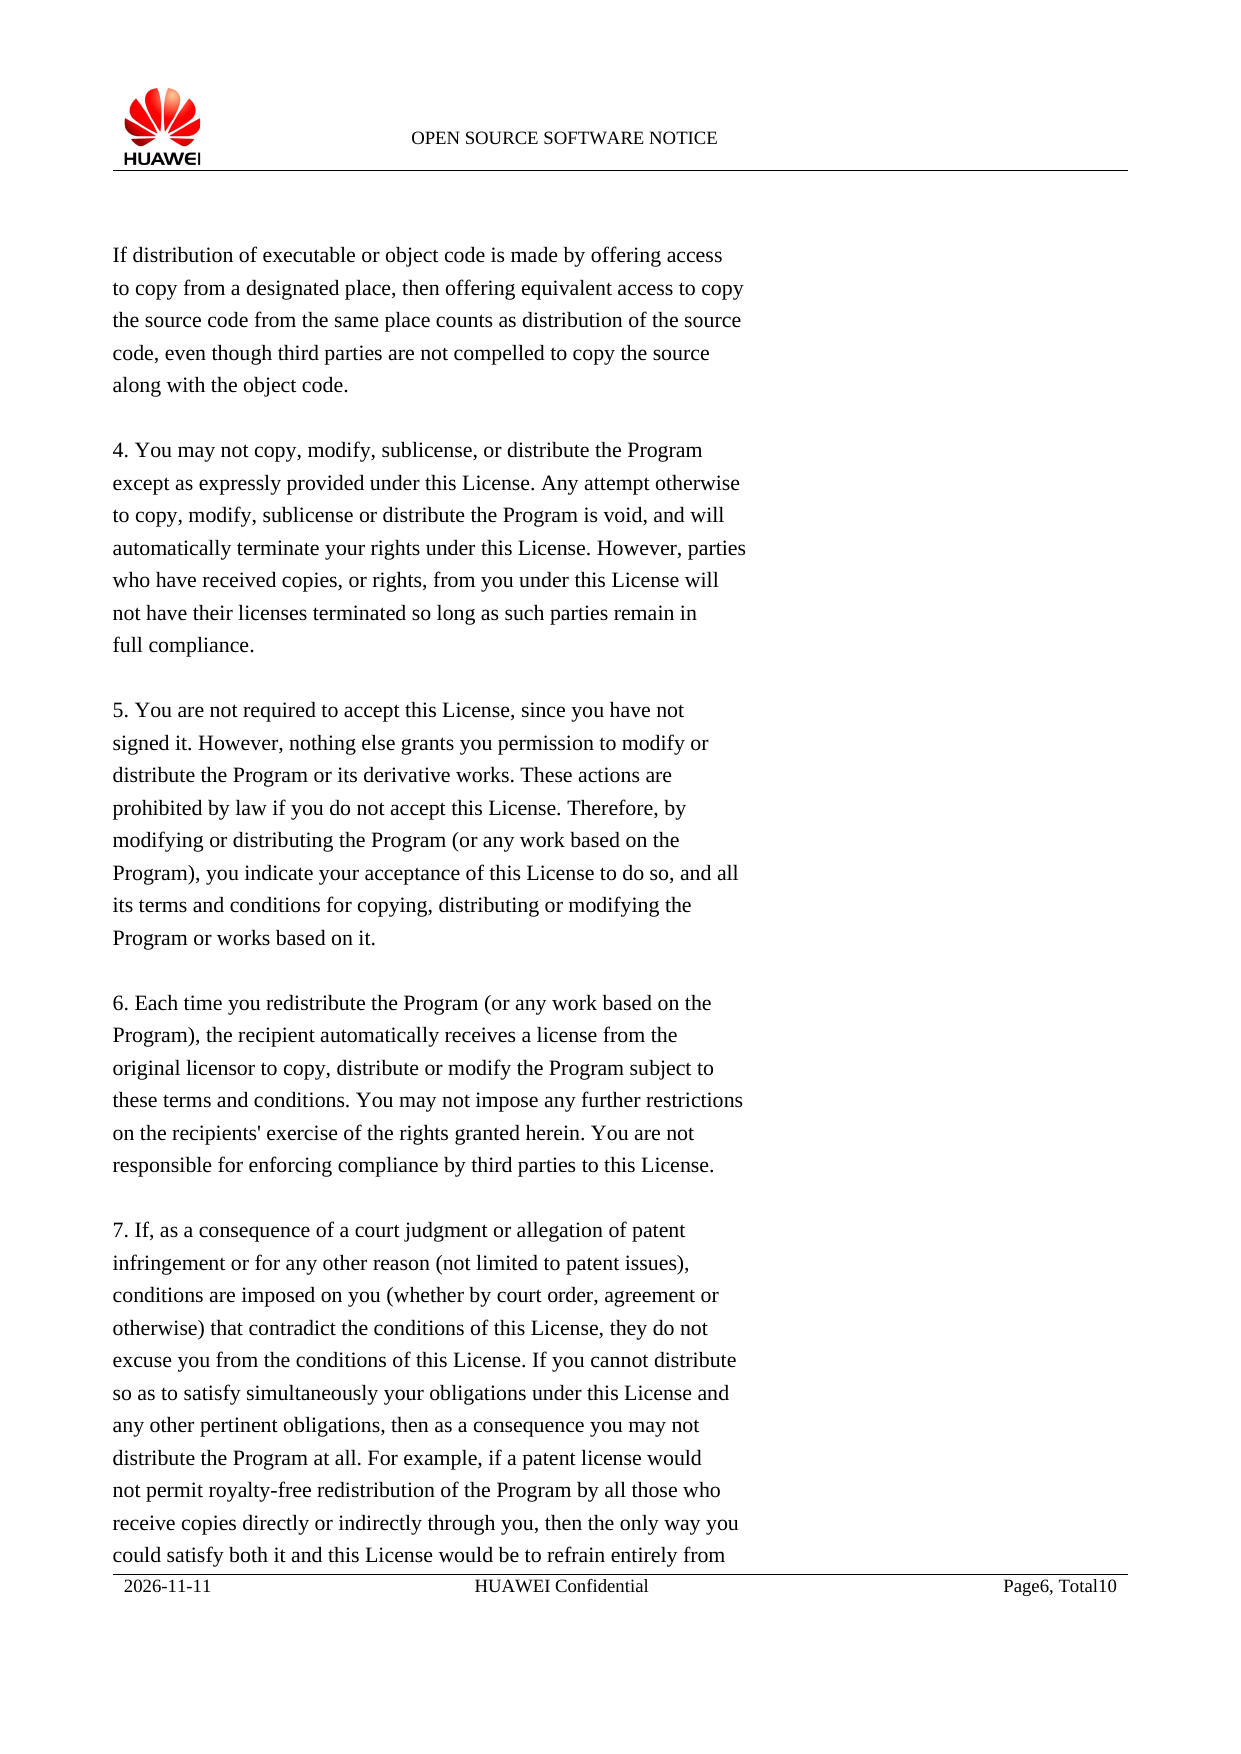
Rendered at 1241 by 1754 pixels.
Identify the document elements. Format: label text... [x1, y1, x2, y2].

picture [124, 88, 201, 165]
